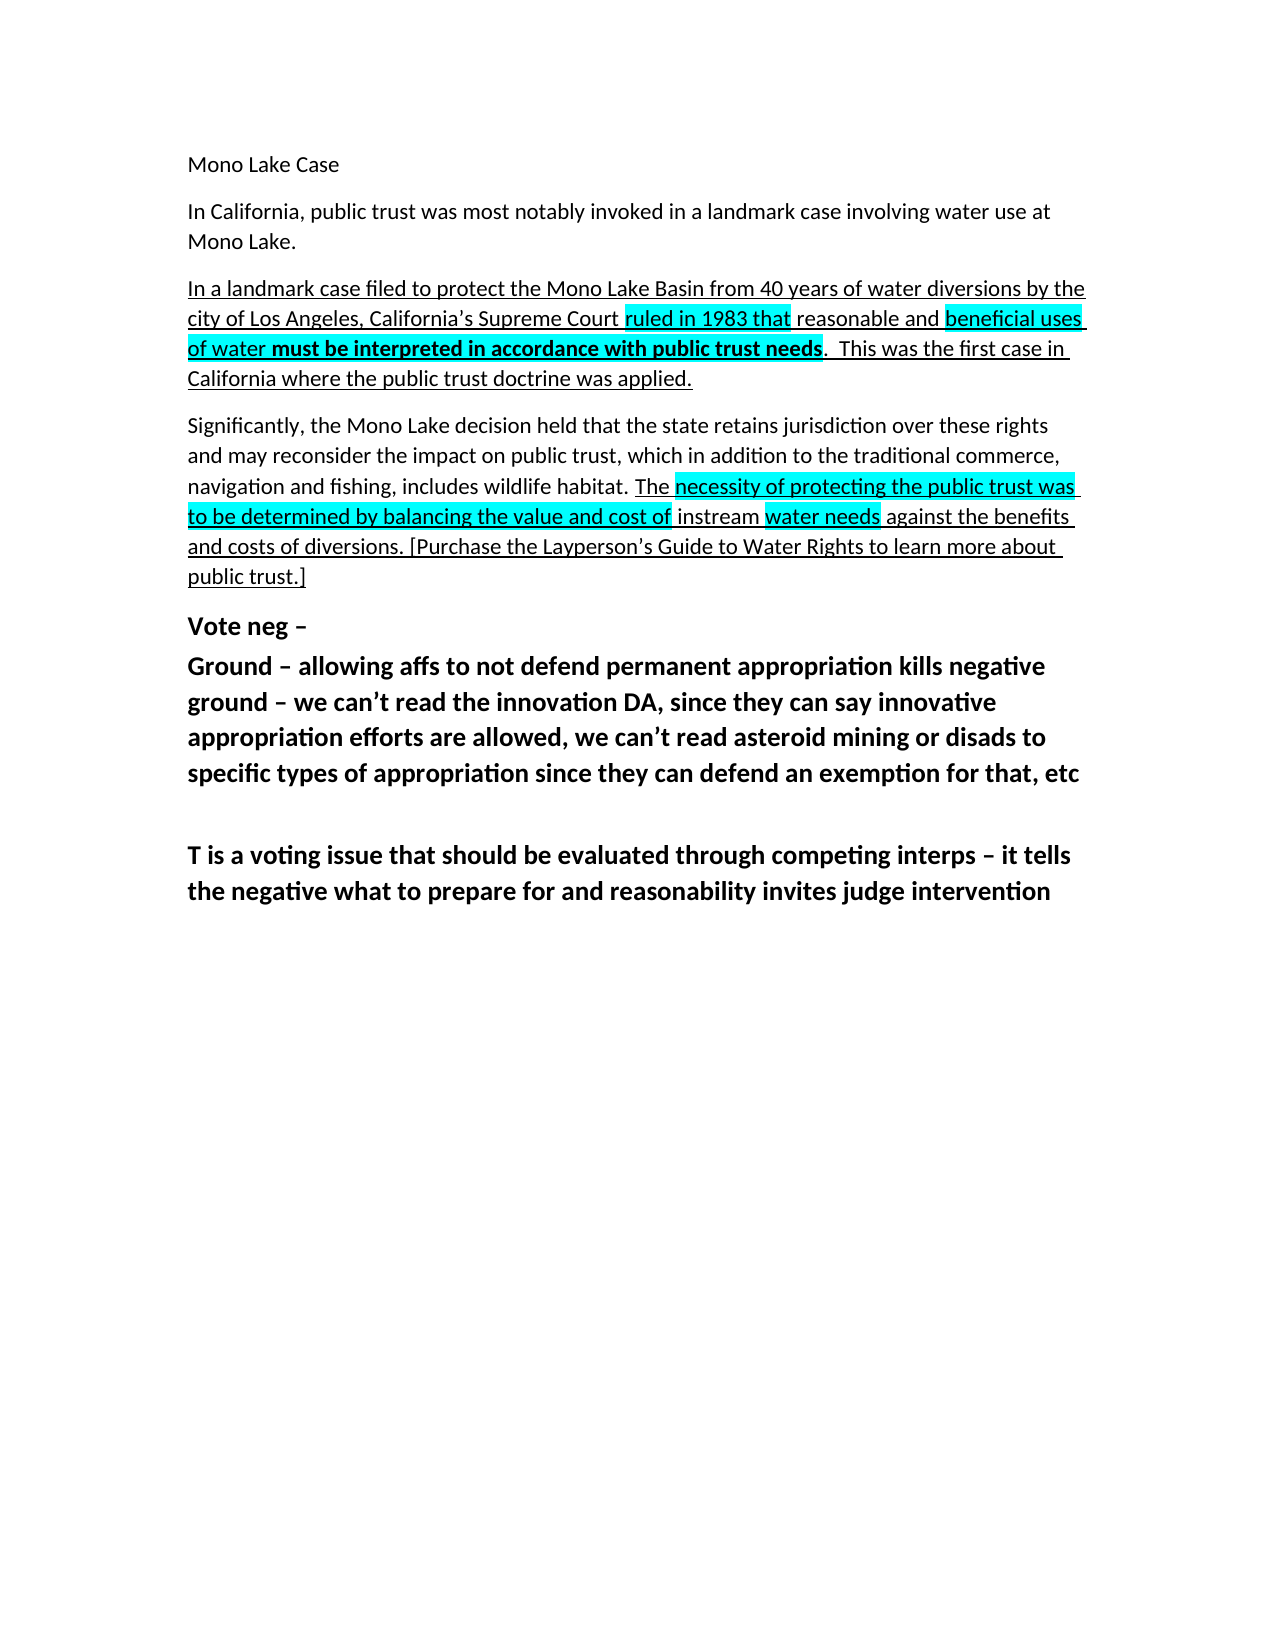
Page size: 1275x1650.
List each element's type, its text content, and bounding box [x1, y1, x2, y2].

text In California, public trust was most notably invoked in a landmark case involving water use at Mono Lake. [187, 197, 1087, 255]
text In a landmark case filed to protect the Mono Lake Basin from 40 years of water diversions by the city of Los Angeles, California’s Supreme Court ruled in 1983 that reasonable and beneficial uses of water must be interpreted in accordance with public trust needs. This was the first case in California where the public trust doctrine was applied. [187, 329, 1087, 393]
subtitle T is a voting issue that should be evaluated through competing interps – it tells the negative what to prepare for and reasonability invites judge intervention [187, 838, 1087, 907]
text Mono Lake Case [187, 150, 1087, 178]
text Significantly, the Mono Lake decision held that the state retains jurisdiction over these rights and may reconsider the impact on public trust, which in addition to the traditional commerce, navigation and fishing, includes wildlife habitat. The necessity of protecting the public trust was to be determined by balancing the value and cost of instream water needs against the benefits and costs of diversions. [Purchase the Layperson’s Guide to Water Rights to learn more about public trust.] [187, 411, 1087, 591]
text In a landmark case filed to protect the Mono Lake Basin from 40 years of water diversions by the city of Los Angeles, California’s Supreme Court ruled in 1983 that reasonable and beneficial uses of water must be interpreted in accordance with public trust needs. This was the first case in California where the public trust doctrine was applied. [187, 274, 1087, 328]
subtitle Vote neg – [187, 609, 1087, 642]
subtitle Ground – allowing affs to not defend permanent appropriation kills negative ground – we can’t read the innovation DA, since they can say innovative appropriation efforts are allowed, we can’t read asteroid mining or disads to specific types of appropriation since they can defend an exemption for that, etc [187, 649, 1087, 789]
